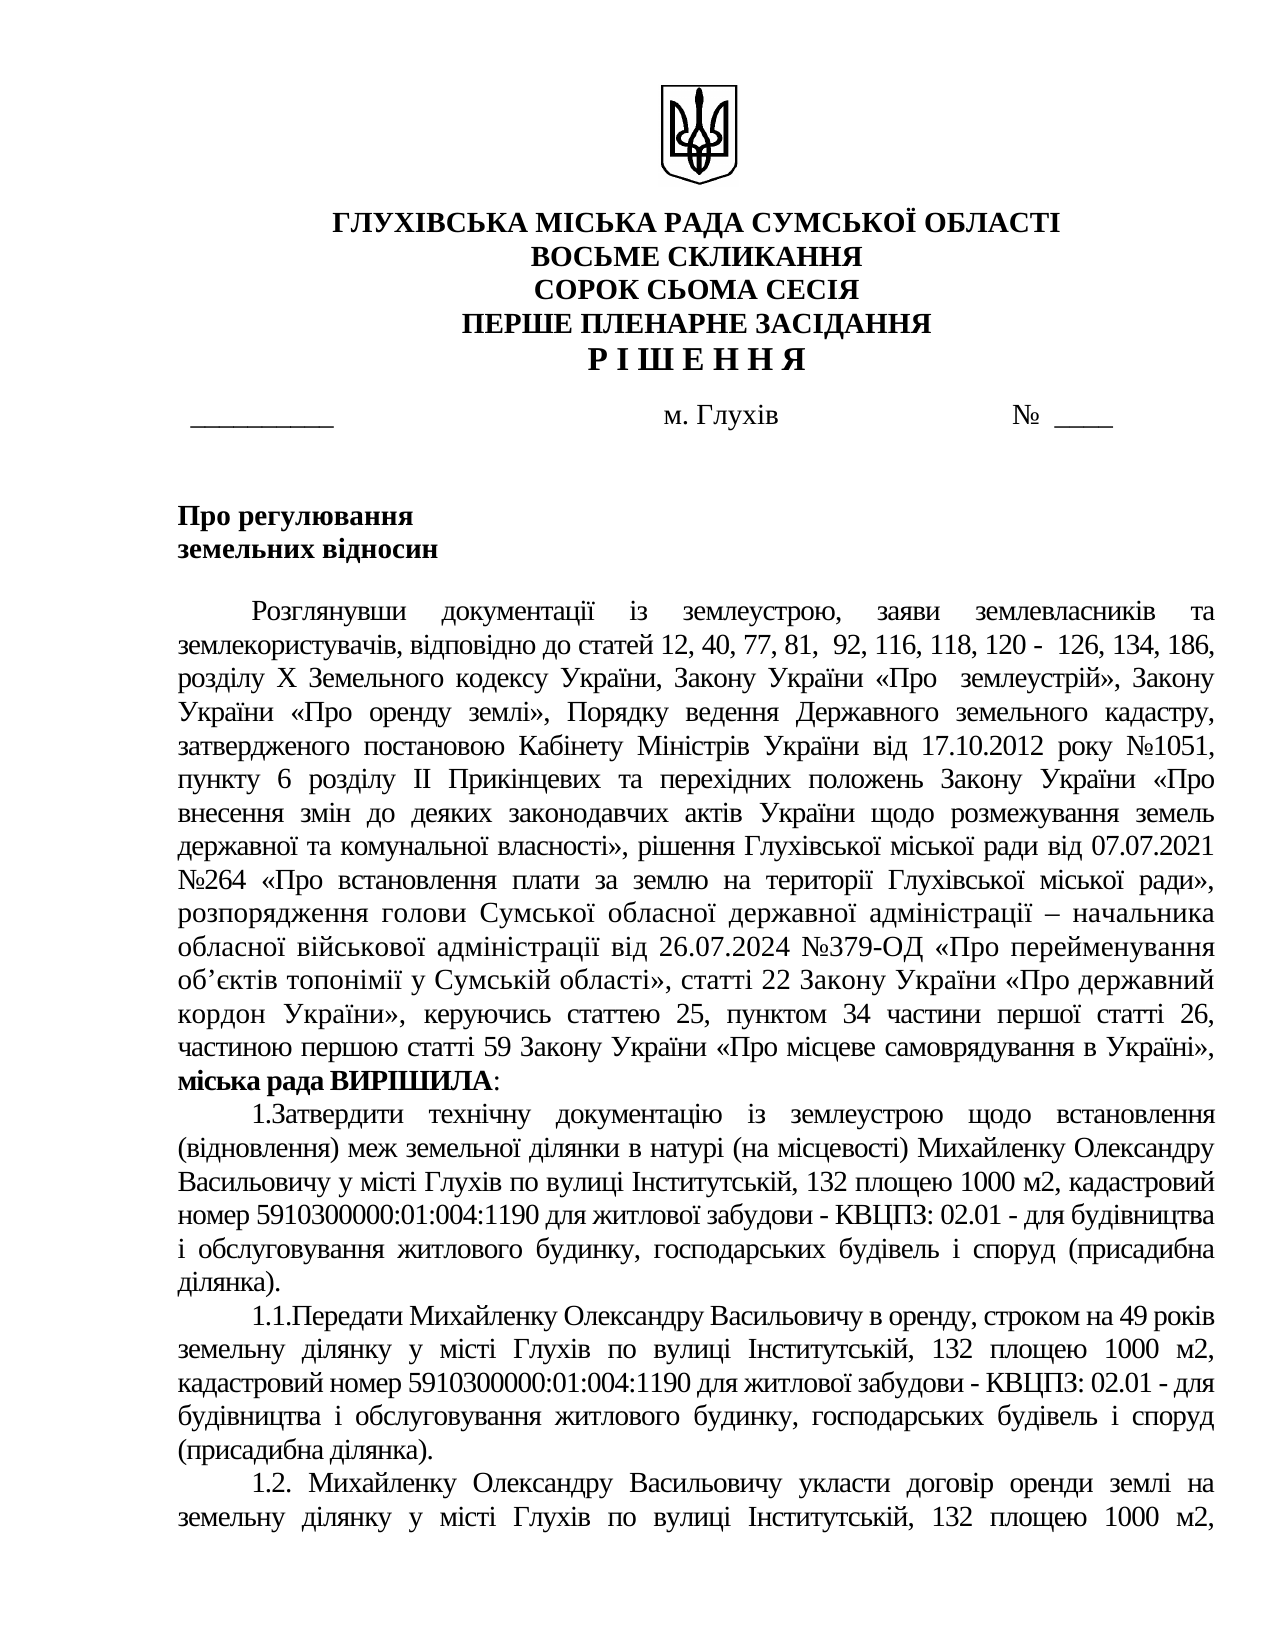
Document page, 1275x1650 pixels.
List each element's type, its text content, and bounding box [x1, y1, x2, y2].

text Розглянувши документації із землеустрою, заяви землевласників та землекористувачів, відповідно до статей 12, 40, 77, 81, 92, 116, 118, 120 - 126, 134, 186, розділу Х Земельного кодексу України, Закону України «Про землеустрій», Закону України «Про оренду землі», Порядку ведення Державного земельного кадастру, затвердженого постановою Кабінету Міністрів України від 17.10.2012 року №1051, пункту 6 розділу ІІ Прикінцевих та перехідних положень Закону України «Про внесення змін до деяких законодавчих актів України щодо розмежування земель державної та комунальної власності», рішення Глухівської міської ради від 07.07.2021 №264 «Про встановлення плати за землю на території Глухівської міської ради», розпорядження голови Сумської обласної державної адміністрації – начальника обласної військової адміністрації від 26.07.2024 №379-ОД «Про перейменування об’єктів топонімії у Сумській області», статті 22 Закону України «Про державний кордон України», керуючись статтею 25, пунктом 34 частини першої статті 26, частиною першою статті 59 Закону України «Про місцеве самоврядування в Україні», міська рада ВИРІШИЛА: [177, 593, 1216, 1097]
text земельних відносин [177, 531, 1216, 565]
picture [658, 83, 740, 187]
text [177, 1466, 1216, 1533]
text СОРОК СЬОМА СЕСІЯ [177, 272, 1216, 306]
text __________ м. Глухів № ____ [177, 397, 1216, 431]
text 1.Затвердити технічну документацію із землеустрою щодо встановлення (відновлення) меж земельної ділянки в натурі (на місцевості) Михайленку Олександру Васильовичу у місті Глухів по вулиці Інститутській, 132 площею 1000 м2, кадастровий номер 5910300000:01:004:1190 для житлової забудови - КВЦПЗ: 02.01 - для будівництва і обслуговування житлового будинку, господарських будівель і споруд (присадибна ділянка). [177, 1097, 1216, 1298]
text Про регулювання [177, 498, 1216, 531]
text 1.1.Передати Михайленку Олександру Васильовичу в оренду, строком на 49 років земельну ділянку у місті Глухів по вулиці Інститутській, 132 площею 1000 м2, кадастровий номер 5910300000:01:004:1190 для житлової забудови - КВЦПЗ: 02.01 - для будівництва і обслуговування житлового будинку, господарських будівель і споруд (присадибна ділянка). [177, 1298, 1216, 1466]
text Р І Ш Е Н Н Я [177, 339, 1216, 378]
text Глухівська міська рада Сумської області [177, 205, 1216, 239]
text ПЕРШЕ ПЛЕНАРНЕ ЗАСІДАННЯ [177, 306, 1216, 339]
text ВОСЬМЕ СКЛИКАННЯ [177, 239, 1216, 272]
